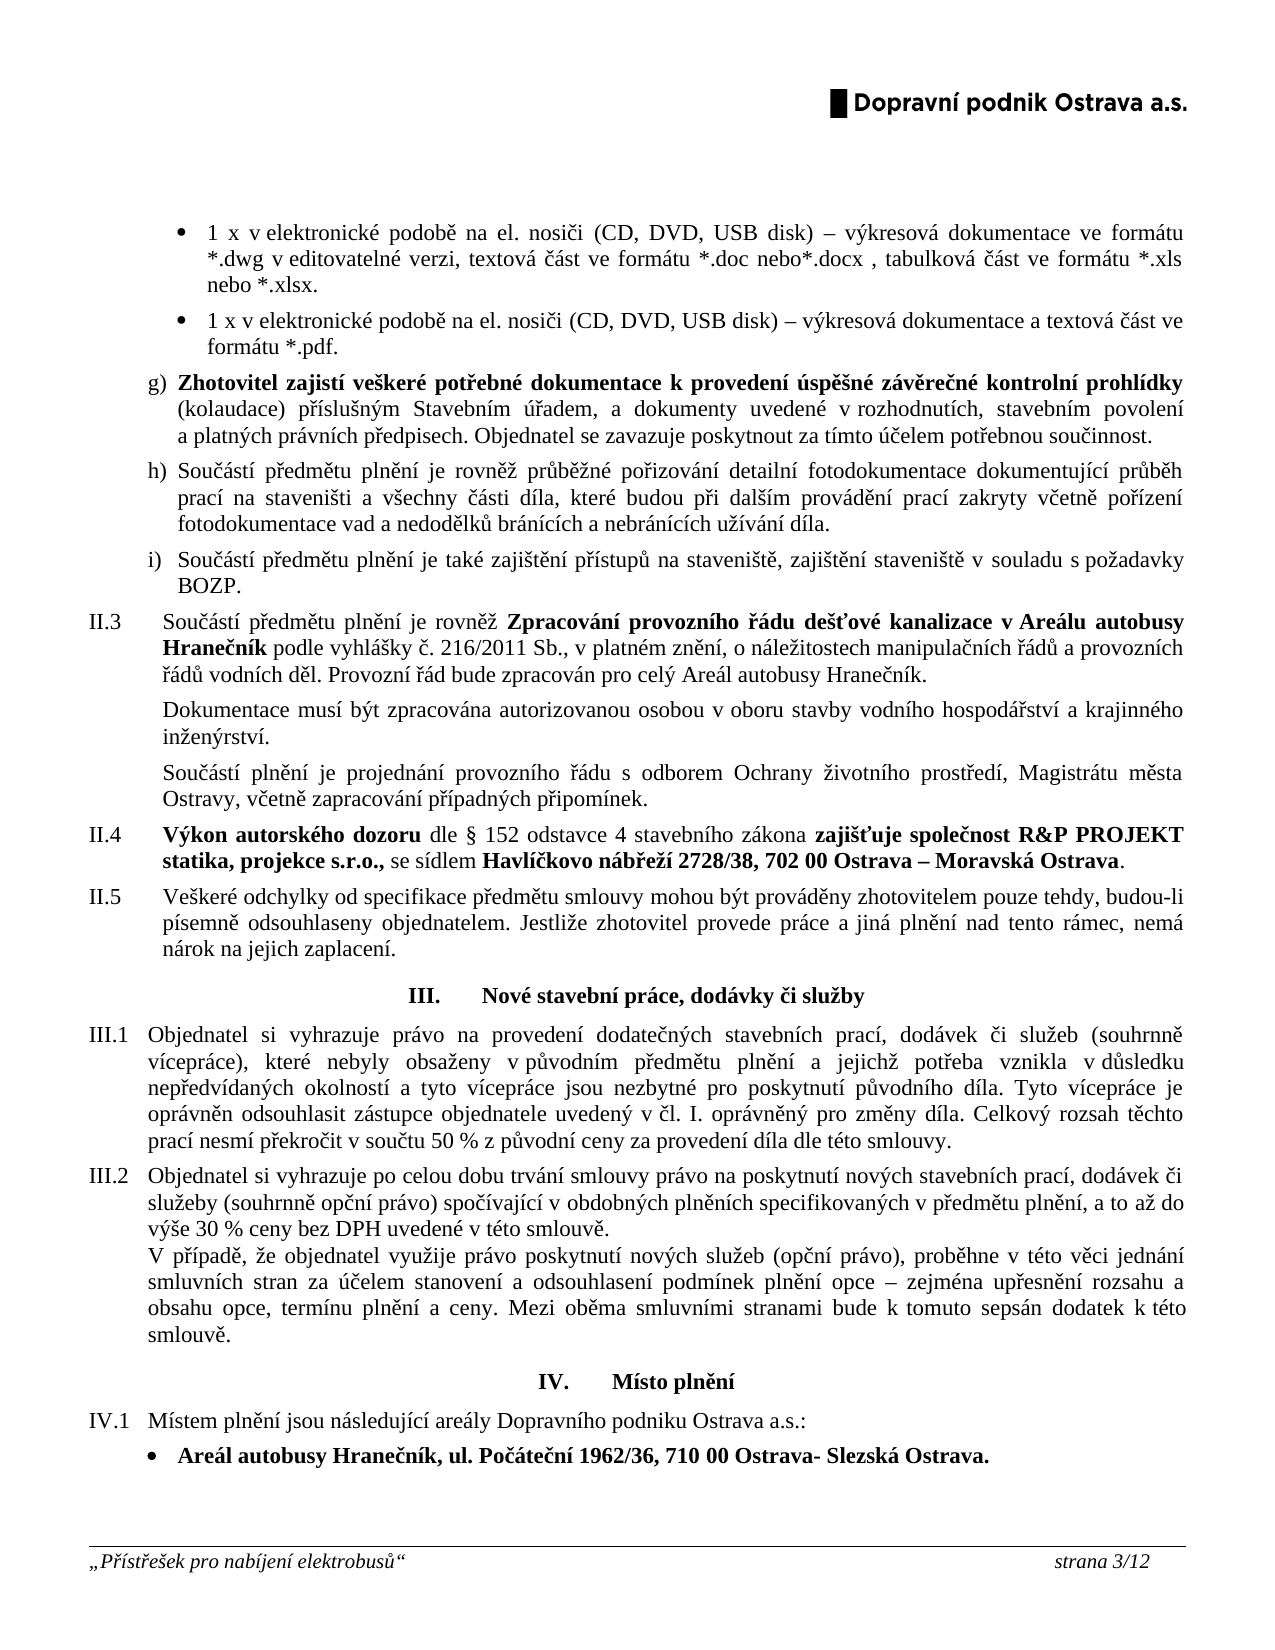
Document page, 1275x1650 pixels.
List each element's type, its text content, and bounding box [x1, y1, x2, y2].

list Součástí předmětu plnění je rovněž průběžné pořizování detailní fotodokumentace dokumentující průběh prací na staveništi a všechny části díla, které budou při dalším provádění prací zakryty včetně pořízení fotodokumentace vad a nedodělků bránících a nebránících užívání díla. [148, 457, 1184, 537]
text V případě, že objednatel využije právo poskytnutí nových služeb (opční právo), proběhne v této věci jednání smluvních stran za účelem stanovení a odsouhlasení podmínek plnění opce – zejména upřesnění rozsahu a obsahu opce, termínu plnění a ceny. Mezi oběma smluvními stranami bude k tomuto sepsán dodatek k této smlouvě. [148, 1242, 1186, 1347]
subtitle Nové stavební práce, dodávky či služby [89, 983, 1184, 1009]
list Zhotovitel zajistí veškeré potřebné dokumentace k provedení úspěšné závěrečné kontrolní prohlídky (kolaudace) příslušným Stavebním úřadem, a dokumenty uvedené v rozhodnutích, stavebním povolení a platných právních předpisech. Objednatel se zavazuje poskytnout za tímto účelem potřebnou součinnost. [148, 369, 1184, 448]
list Výkon autorského dozoru dle § 152 odstavce 4 stavebního zákona zajišťuje společnost R&P PROJEKT statika, projekce s.r.o., se sídlem Havlíčkovo nábřeží 2728/38, 702 00 Ostrava – Moravská Ostrava. [89, 821, 1184, 873]
list Areál autobusy Hranečník, ul. Počáteční 1962/36, 710 00 Ostrava- Slezská Ostrava. [148, 1442, 1184, 1469]
list Součástí předmětu plnění je rovněž Zpracování provozního řádu dešťové kanalizace v Areálu autobusy Hranečník podle vyhlášky č. 216/2011 Sb., v platném znění, o náležitostech manipulačních řádů a provozních řádů vodních děl. Provozní řád bude zpracován pro celý Areál autobusy Hranečník. [89, 608, 1184, 687]
list 1 x v elektronické podobě na el. nosiči (CD, DVD, USB disk) – výkresová dokumentace a textová část ve formátu *.pdf. [177, 307, 1184, 360]
text Dokumentace musí být zpracována autorizovanou osobou v oboru stavby vodního hospodářství a krajinného inženýrství. [162, 696, 1184, 749]
picture [830, 89, 1187, 118]
list Veškeré odchylky od specifikace předmětu smlouvy mohou být prováděny zhotovitelem pouze tehdy, budou-li písemně odsouhlaseny objednatelem. Jestliže zhotovitel provede práce a jiná plnění nad tento rámec, nemá nárok na jejich zaplacení. [89, 883, 1184, 962]
list Součástí předmětu plnění je také zajištění přístupů na staveniště, zajištění staveniště v souladu s požadavky BOZP. [148, 546, 1184, 599]
list Objednatel si vyhrazuje právo na provedení dodatečných stavebních prací, dodávek či služeb (souhrnně vícepráce), které nebyly obsaženy v původním předmětu plnění a jejichž potřeba vznikla v důsledku nepředvídaných okolností a tyto vícepráce jsou nezbytné pro poskytnutí původního díla. Tyto vícepráce je oprávněn odsouhlasit zástupce objednatele uvedený v čl. I. oprávněný pro změny díla. Celkový rozsah těchto prací nesmí překročit v součtu 50 % z původní ceny za provedení díla dle této smlouvy. [89, 1021, 1184, 1153]
text Součástí plnění je projednání provozního řádu s odborem Ochrany životního prostředí, Magistrátu města Ostravy, včetně zapracování případných připomínek. [162, 758, 1184, 811]
list Místem plnění jsou následující areály Dopravního podniku Ostrava a.s.: [89, 1407, 1184, 1433]
list Objednatel si vyhrazuje po celou dobu trvání smlouvy právo na poskytnutí nových stavebních prací, dodávek či služeby (souhrnně opční právo) spočívající v obdobných plněních specifikovaných v předmětu plnění, a to až do výše 30 % ceny bez DPH uvedené v této smlouvě. [89, 1163, 1184, 1242]
subtitle Místo plnění [89, 1368, 1184, 1394]
